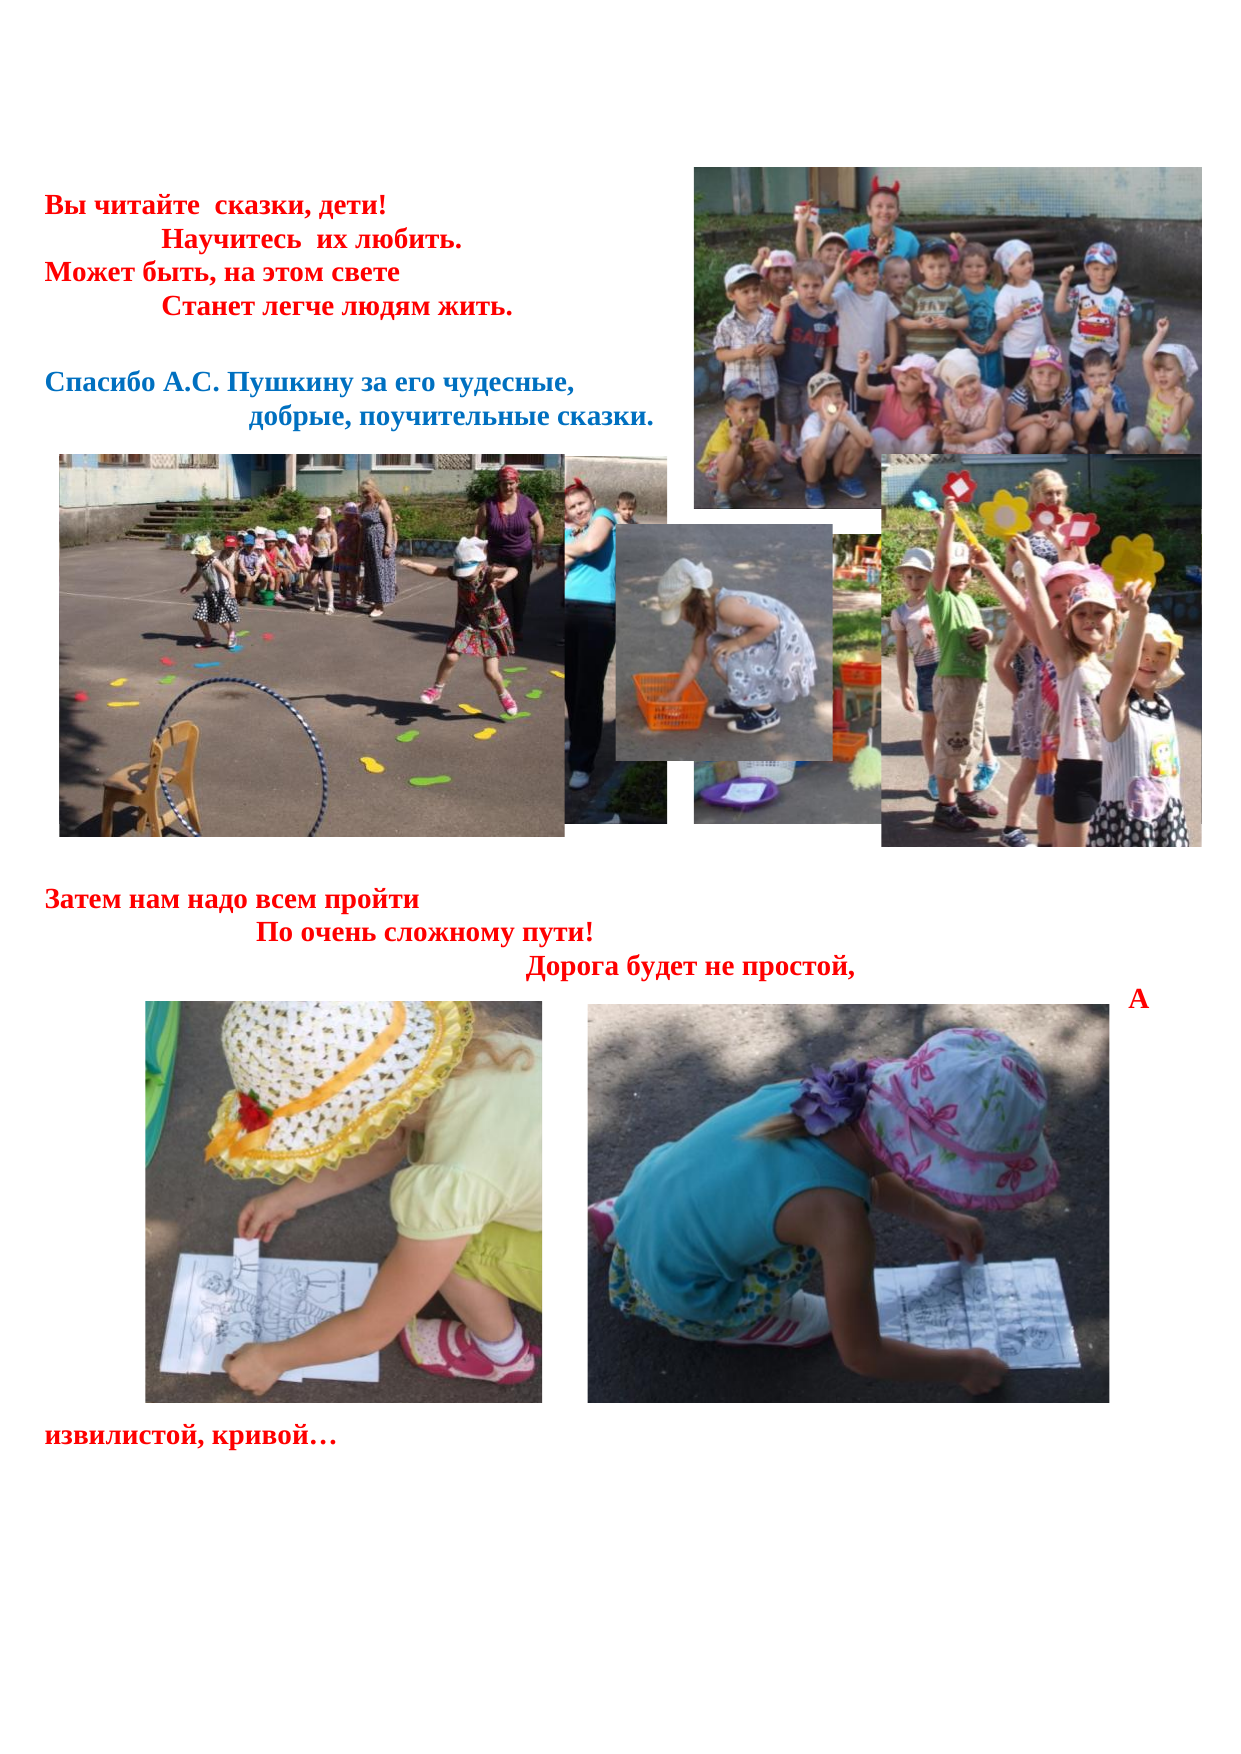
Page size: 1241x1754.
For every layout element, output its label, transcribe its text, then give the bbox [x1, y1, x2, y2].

text Вы читайте сказки, дети! [44, 187, 693, 221]
text Станет легче людям жить. [44, 288, 693, 322]
text Спасибо А.С. Пушкину за его чудесные, [44, 364, 693, 398]
picture [145, 1001, 543, 1401]
text добрые, поучительные сказки. [44, 398, 693, 432]
picture [587, 1004, 1110, 1401]
text Дорога будет не простой, [44, 948, 1181, 981]
text Научитесь их любить. [44, 221, 693, 254]
text По очень сложному пути! [44, 914, 1181, 948]
text Затем нам надо всем пройти [44, 643, 1181, 914]
picture [59, 167, 1202, 845]
text Может быть, на этом свете [44, 254, 693, 288]
